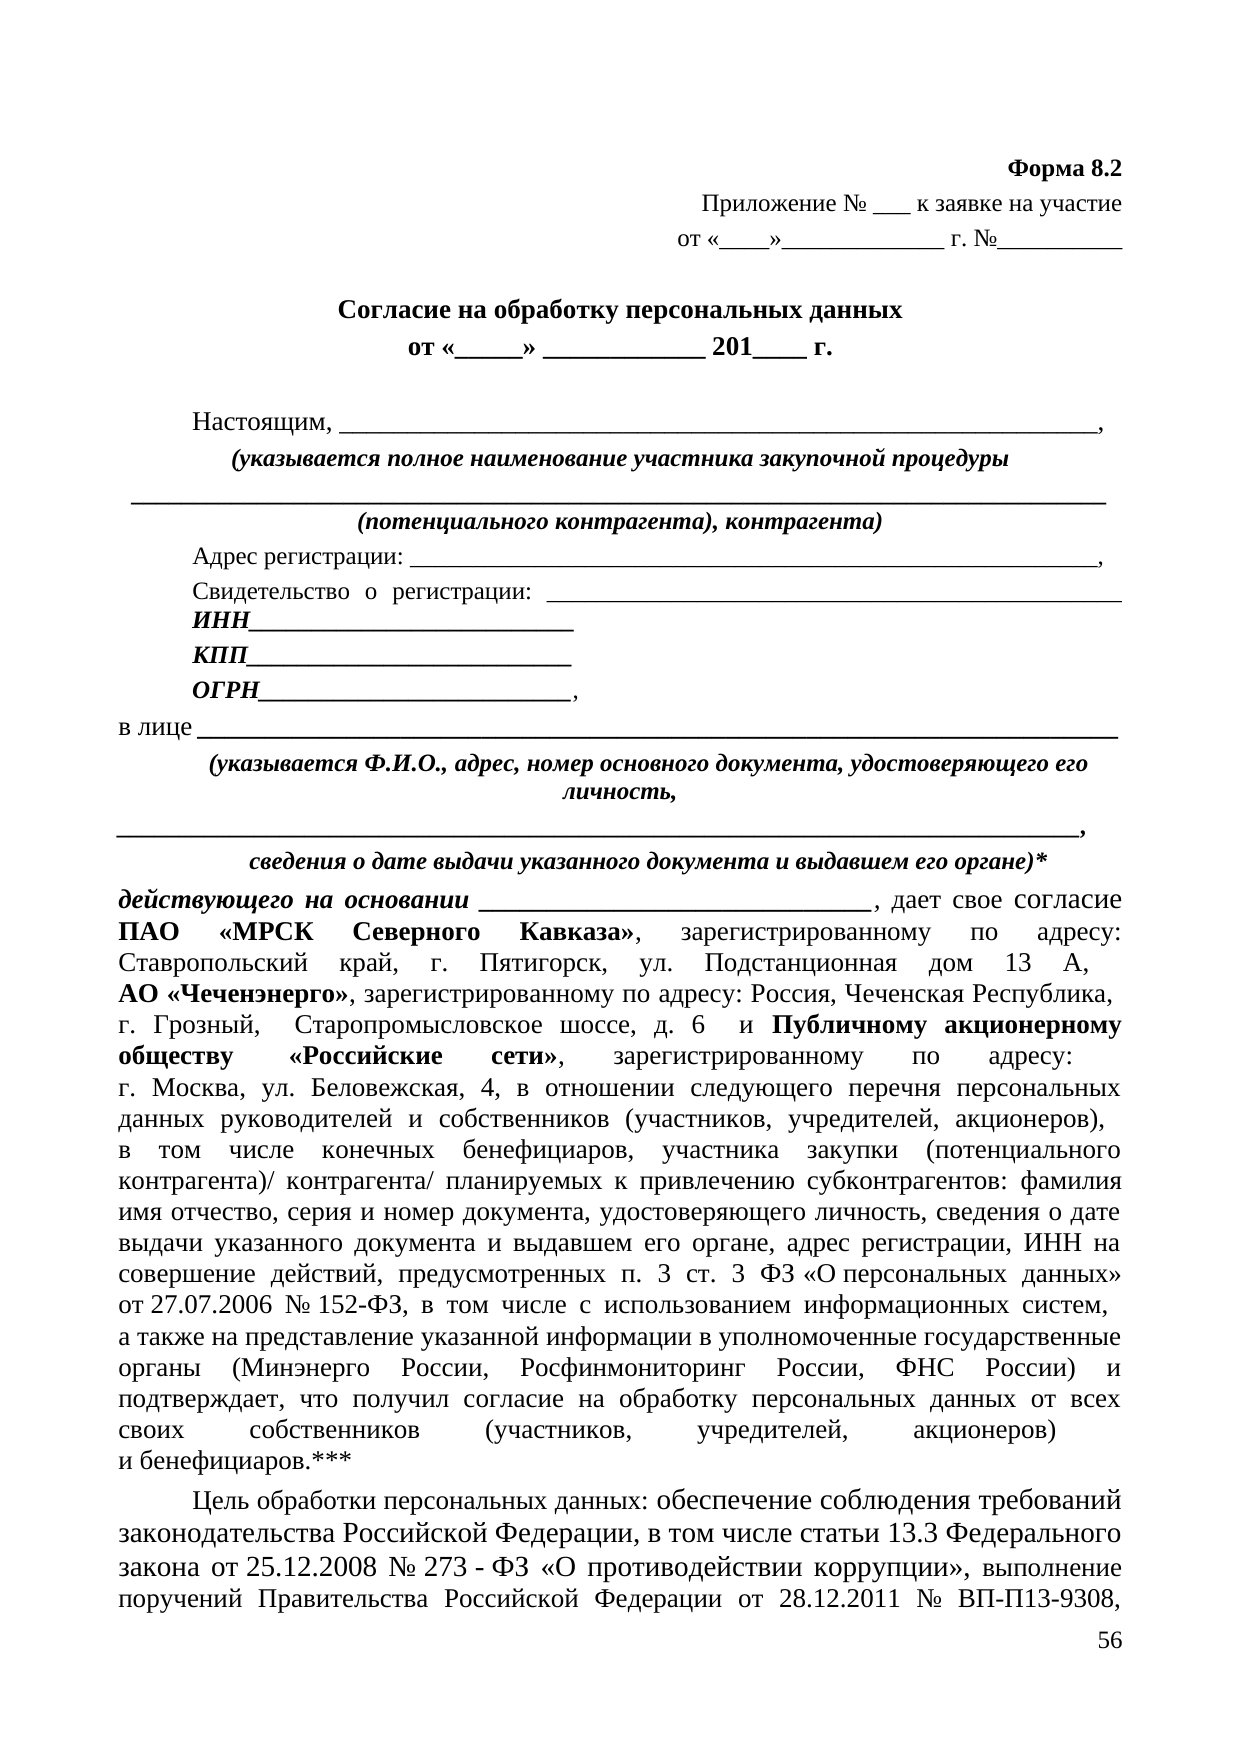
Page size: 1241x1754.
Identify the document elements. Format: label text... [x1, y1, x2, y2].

text Адрес регистрации: _______________________________________________________, [118, 541, 1122, 570]
text сведения о дате выдачи указанного документа и выдавшем его органе)* [118, 846, 1122, 875]
text Форма 8.2 [118, 153, 1122, 182]
text действующего на основании _____________________________, дает свое согласие ПАО «МРСК Северного Кавказа», зарегистрированному по адресу: Ставропольский край, г. Пятигорск, ул. Подстанционная дом 13 А, АО «Чеченэнерго», зарегистрированному по адресу: Россия, Чеченская Республика, г. Грозный, Старопромысловское шоссе, д. 6 и Публичному акционерному обществу «Российские сети», зарегистрированному по адресу: г. Москва, ул. Беловежская, 4, в отношении следующего перечня персональных данных руководителей и собственников (участников, учредителей, акционеров), в том числе конечных бенефициаров, участника закупки (потенциального контрагента)/ контрагента/ планируемых к привлечению субконтрагентов: фамилия имя отчество, серия и номер документа, удостоверяющего личность, сведения о дате выдачи указанного документа и выдавшем его органе, адрес регистрации, ИНН на совершение действий, предусмотренных п. 3 ст. 3 ФЗ «О персональных данных» от 27.07.2006 № 152-ФЗ, в том числе с использованием информационных систем, а также на представление указанной информации в уполномоченные государственные органы (Минэнерго России, Росфинмониторинг России, ФНС России) и подтверждает, что получил согласие на обработку персональных данных от всех своих собственников (участников, учредителей, акционеров) и бенефициаров.*** [118, 881, 1122, 1476]
text в лице ____________________________________________________________________ [118, 710, 1122, 741]
text _____________________________________________________________________________, [118, 811, 1122, 840]
text Настоящим, ________________________________________________________, [118, 405, 1122, 436]
text КПП__________________________ [118, 640, 1122, 669]
text Свидетельство о регистрации: ______________________________________________ ИНН__________________________ [192, 576, 1122, 634]
text от «____»_____________ г. №__________ [118, 223, 1122, 252]
text (указывается полное наименование участника закупочной процедуры [118, 443, 1122, 471]
text ОГРН_________________________, [118, 675, 1122, 704]
text Согласие на обработку персональных данных [118, 293, 1122, 324]
text от «_____» ____________ 201____ г. [118, 331, 1122, 362]
text ______________________________________________________________________________ (потенциального контрагента), контрагента) [118, 478, 1122, 535]
text (указывается Ф.И.О., адрес, номер основного документа, удостоверяющего его личность, [118, 748, 1122, 805]
text Приложение № ___ к заявке на участие [118, 188, 1122, 217]
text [118, 1482, 1122, 1613]
